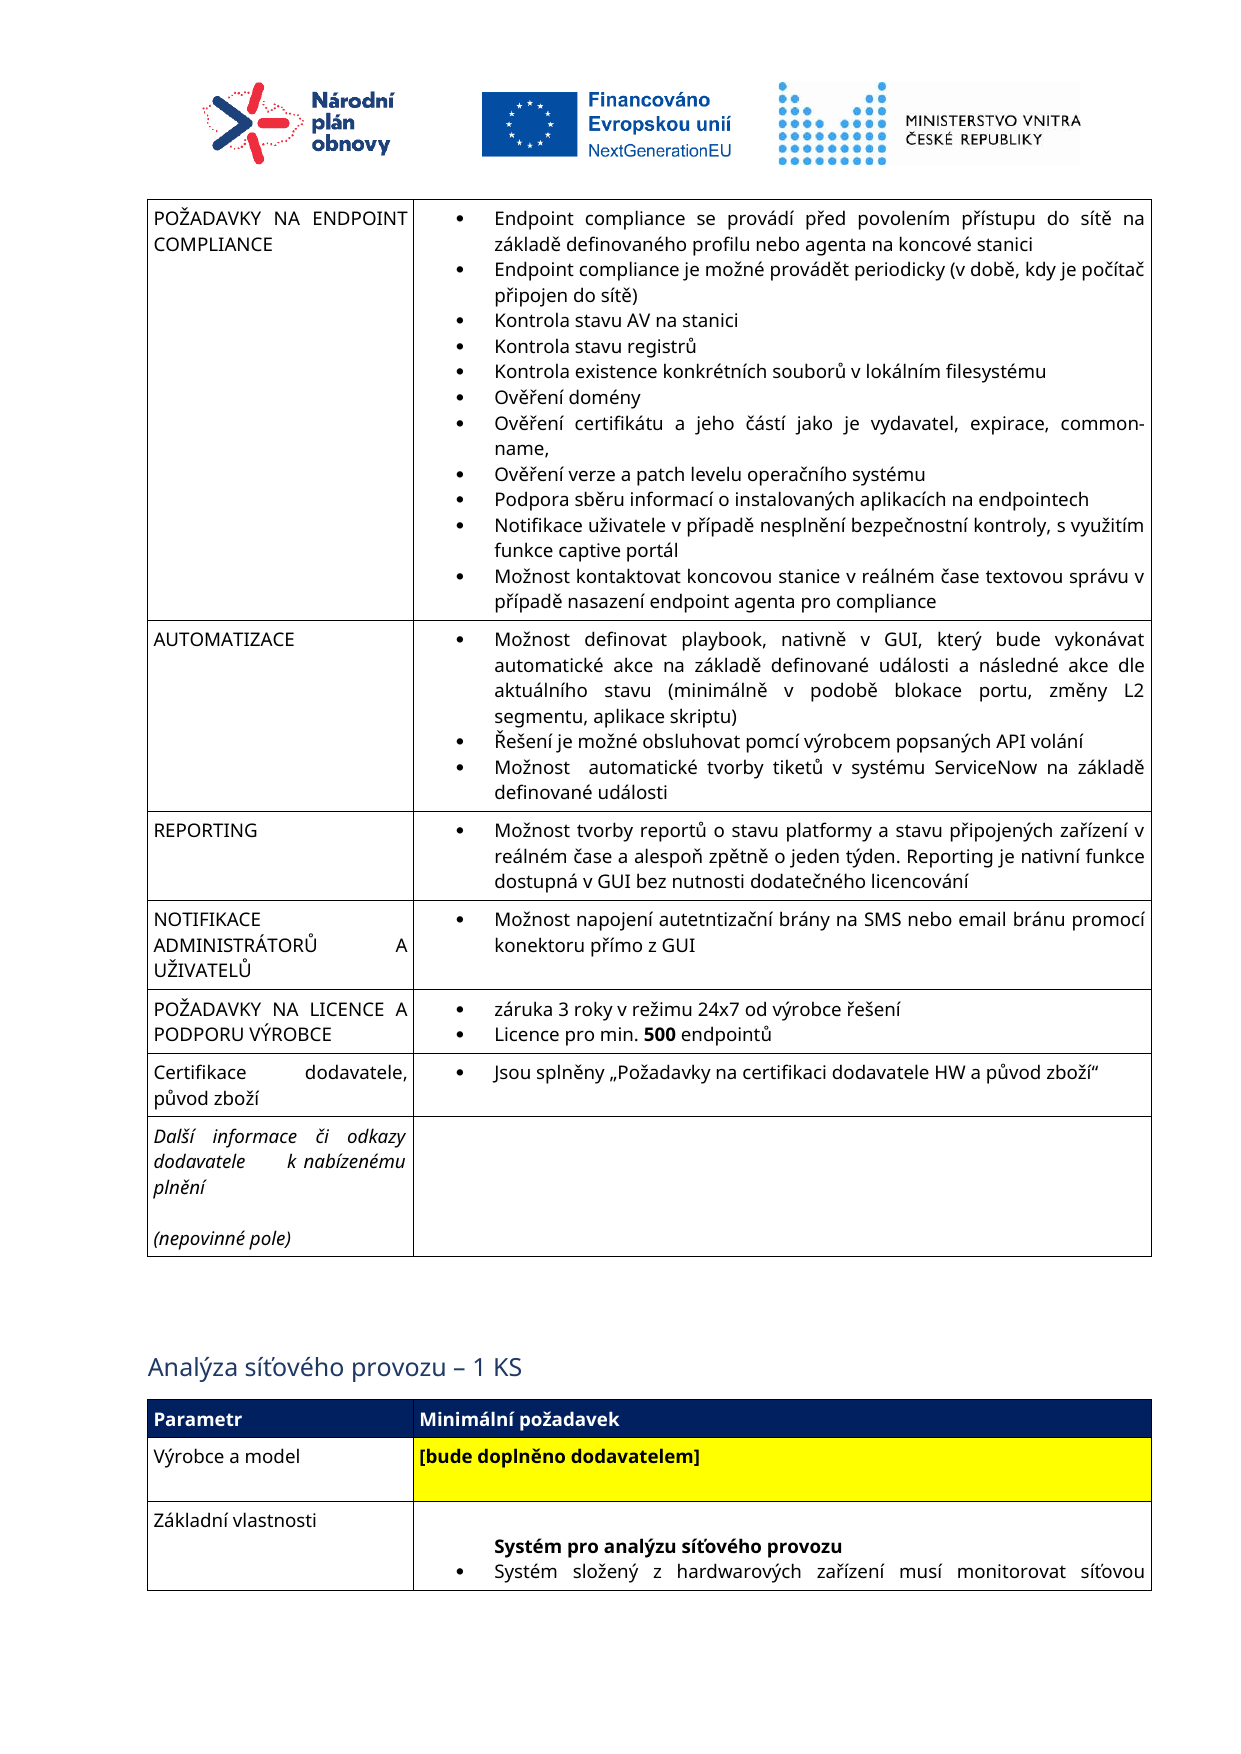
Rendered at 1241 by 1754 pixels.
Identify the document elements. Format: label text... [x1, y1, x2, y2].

table_cell [bude doplněno dodavatelem] [414, 1438, 1151, 1501]
table_cell Výrobce a model [148, 1438, 413, 1501]
table_cell NOTIFIKACE ADMINISTRÁTORŮ A UŽIVATELŮ [148, 901, 413, 989]
picture [190, 73, 412, 174]
text Analýza síťového provozu – 1 KS [148, 1350, 1093, 1384]
table_cell Endpoint compliance se provádí před povolením přístupu do sítě na základě definovaného profilu nebo agenta na koncové stanici Endpoint compliance je možné provádět periodicky (v době, kdy je počítač připojen do sítě) Kontrola stavu AV na stanici Kontrola stavu registrů Kontrola existence konkrétních souborů v lokálním filesystému Ověření domény Ověření certifikátu a jeho částí jako je vydavatel, expirace, common-name, Ověření verze a patch levelu operačního systému Podpora sběru informací o instalovaných aplikacích na endpointech Notifikace uživatele v případě nesplnění bezpečnostní kontroly, s využitím funkce captive portál Možnost kontaktovat koncovou stanice v reálném čase textovou správu v případě nasazení endpoint agenta pro compliance [414, 200, 1151, 620]
table_cell Možnost napojení autetntizační brány na SMS nebo email bránu promocí konektoru přímo z GUI [414, 901, 1151, 989]
picture [778, 82, 1081, 165]
table_cell Možnost definovat playbook, nativně v GUI, který bude vykonávat automatické akce na základě definované události a následné akce dle aktuálního stavu (minimálně v podobě blokace portu, změny L2 segmentu, aplikace skriptu) Řešení je možné obsluhovat pomcí výrobcem popsaných API volání Možnost automatické tvorby tiketů v systému ServiceNow na základě definované události [414, 621, 1151, 811]
picture [473, 86, 748, 161]
table_cell Základní vlastnosti [148, 1502, 413, 1590]
table_cell AUTOMATIZACE [148, 621, 413, 811]
table_header Parametr [148, 1400, 413, 1437]
table_cell REPORTING [148, 812, 413, 900]
table_header Minimální požadavek [414, 1400, 1151, 1437]
table_cell Možnost tvorby reportů o stavu platformy a stavu připojených zařízení v reálném čase a alespoň zpětně o jeden týden. Reporting je nativní funkce dostupná v GUI bez nutnosti dodatečného licencování [414, 812, 1151, 900]
table_cell [414, 1117, 1151, 1256]
table_cell POŽADAVKY NA ENDPOINT COMPLIANCE [148, 200, 413, 620]
table_cell POŽADAVKY NA LICENCE A PODPORU VÝROBCE [148, 990, 413, 1053]
table_cell Jsou splněny „Požadavky na certifikaci dodavatele HW a původ zboží“ [414, 1054, 1151, 1116]
table_cell Certifikace dodavatele, původ zboží [148, 1054, 413, 1116]
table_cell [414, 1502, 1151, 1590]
table_cell záruka 3 roky v režimu 24x7 od výrobce řešení Licence pro min. 500 endpointů [414, 990, 1151, 1053]
table_cell Další informace či odkazy dodavatele k nabízenému plnění (nepovinné pole) [148, 1117, 413, 1256]
